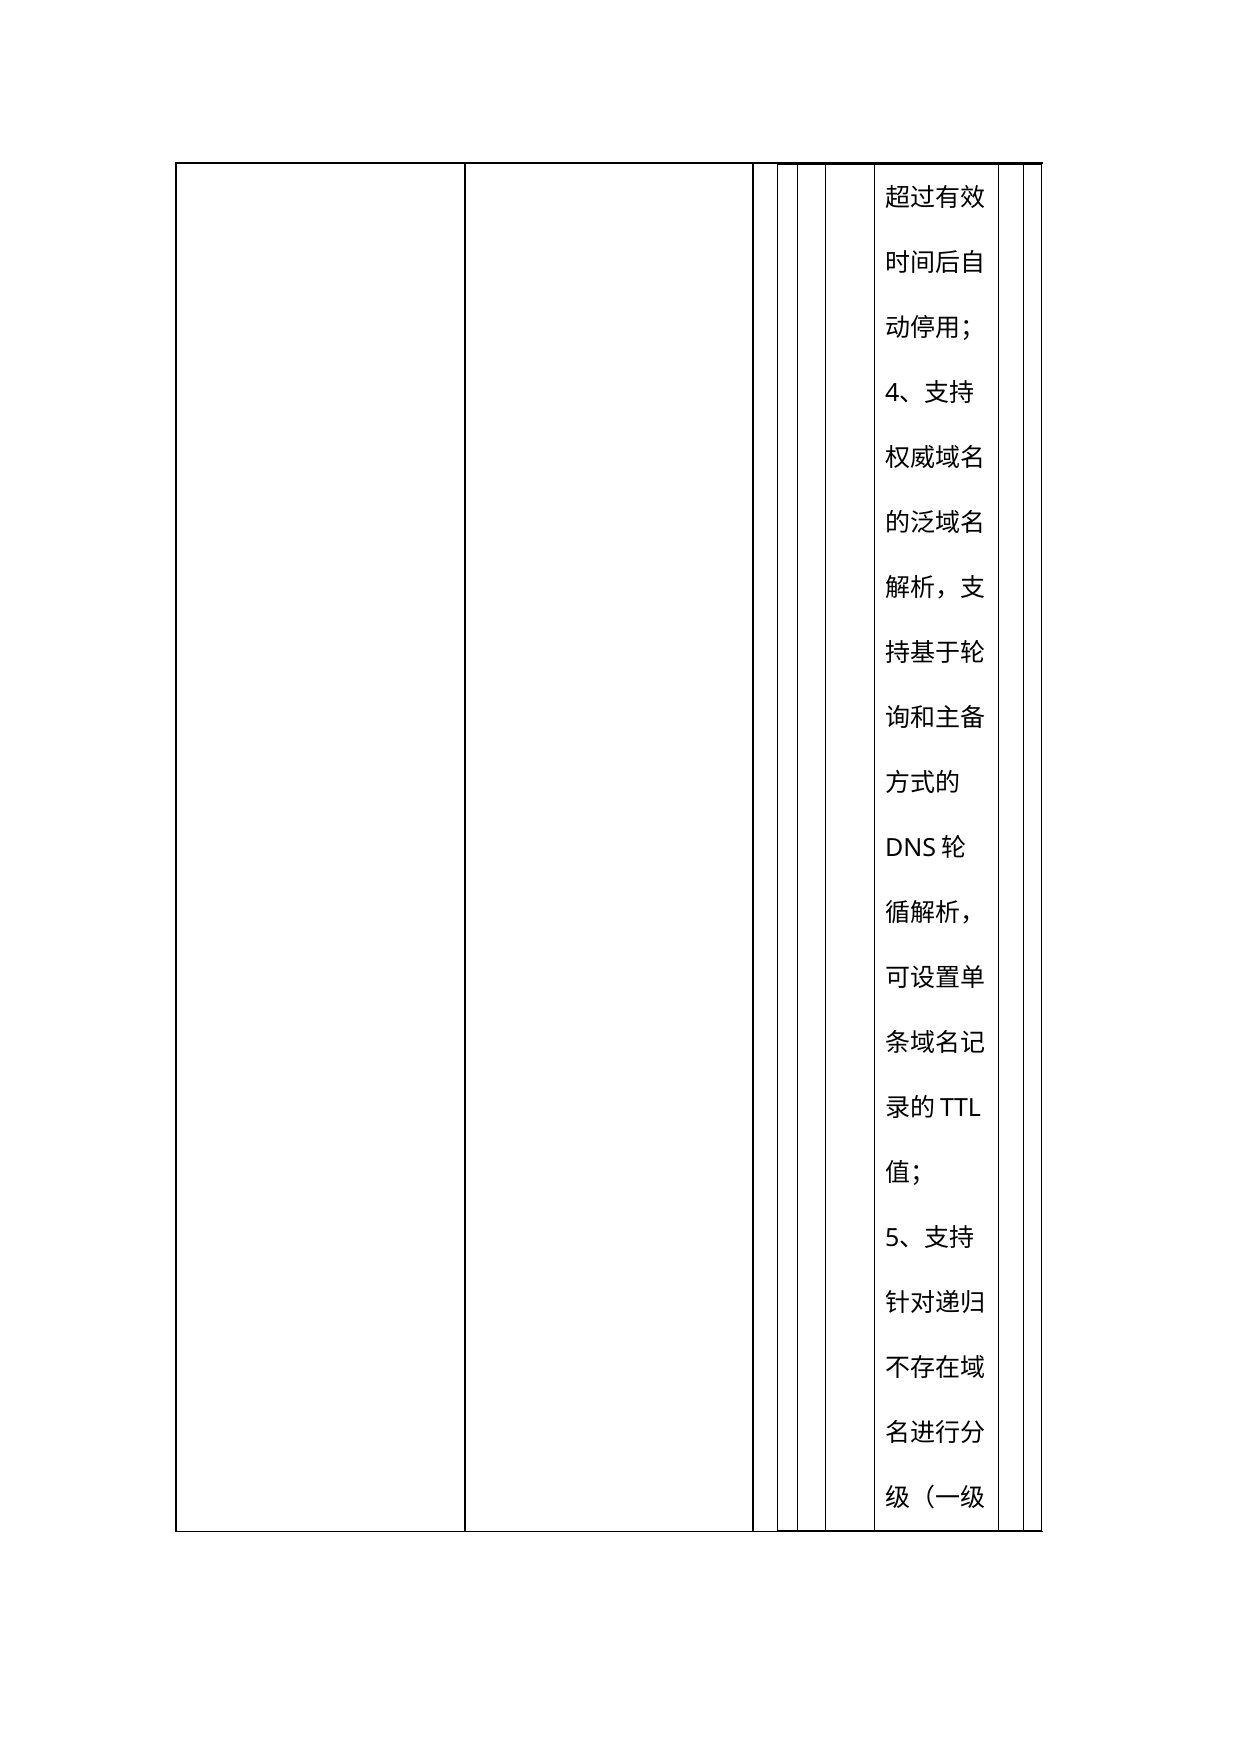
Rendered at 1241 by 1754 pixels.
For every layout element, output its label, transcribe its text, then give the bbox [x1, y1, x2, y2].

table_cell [778, 165, 797, 1530]
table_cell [798, 165, 825, 1530]
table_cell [875, 165, 998, 1530]
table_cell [826, 165, 874, 1530]
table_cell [754, 164, 777, 1531]
table_cell [177, 164, 464, 1531]
table_cell 1 [466, 164, 752, 1531]
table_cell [999, 165, 1023, 1530]
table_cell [1024, 165, 1041, 1530]
